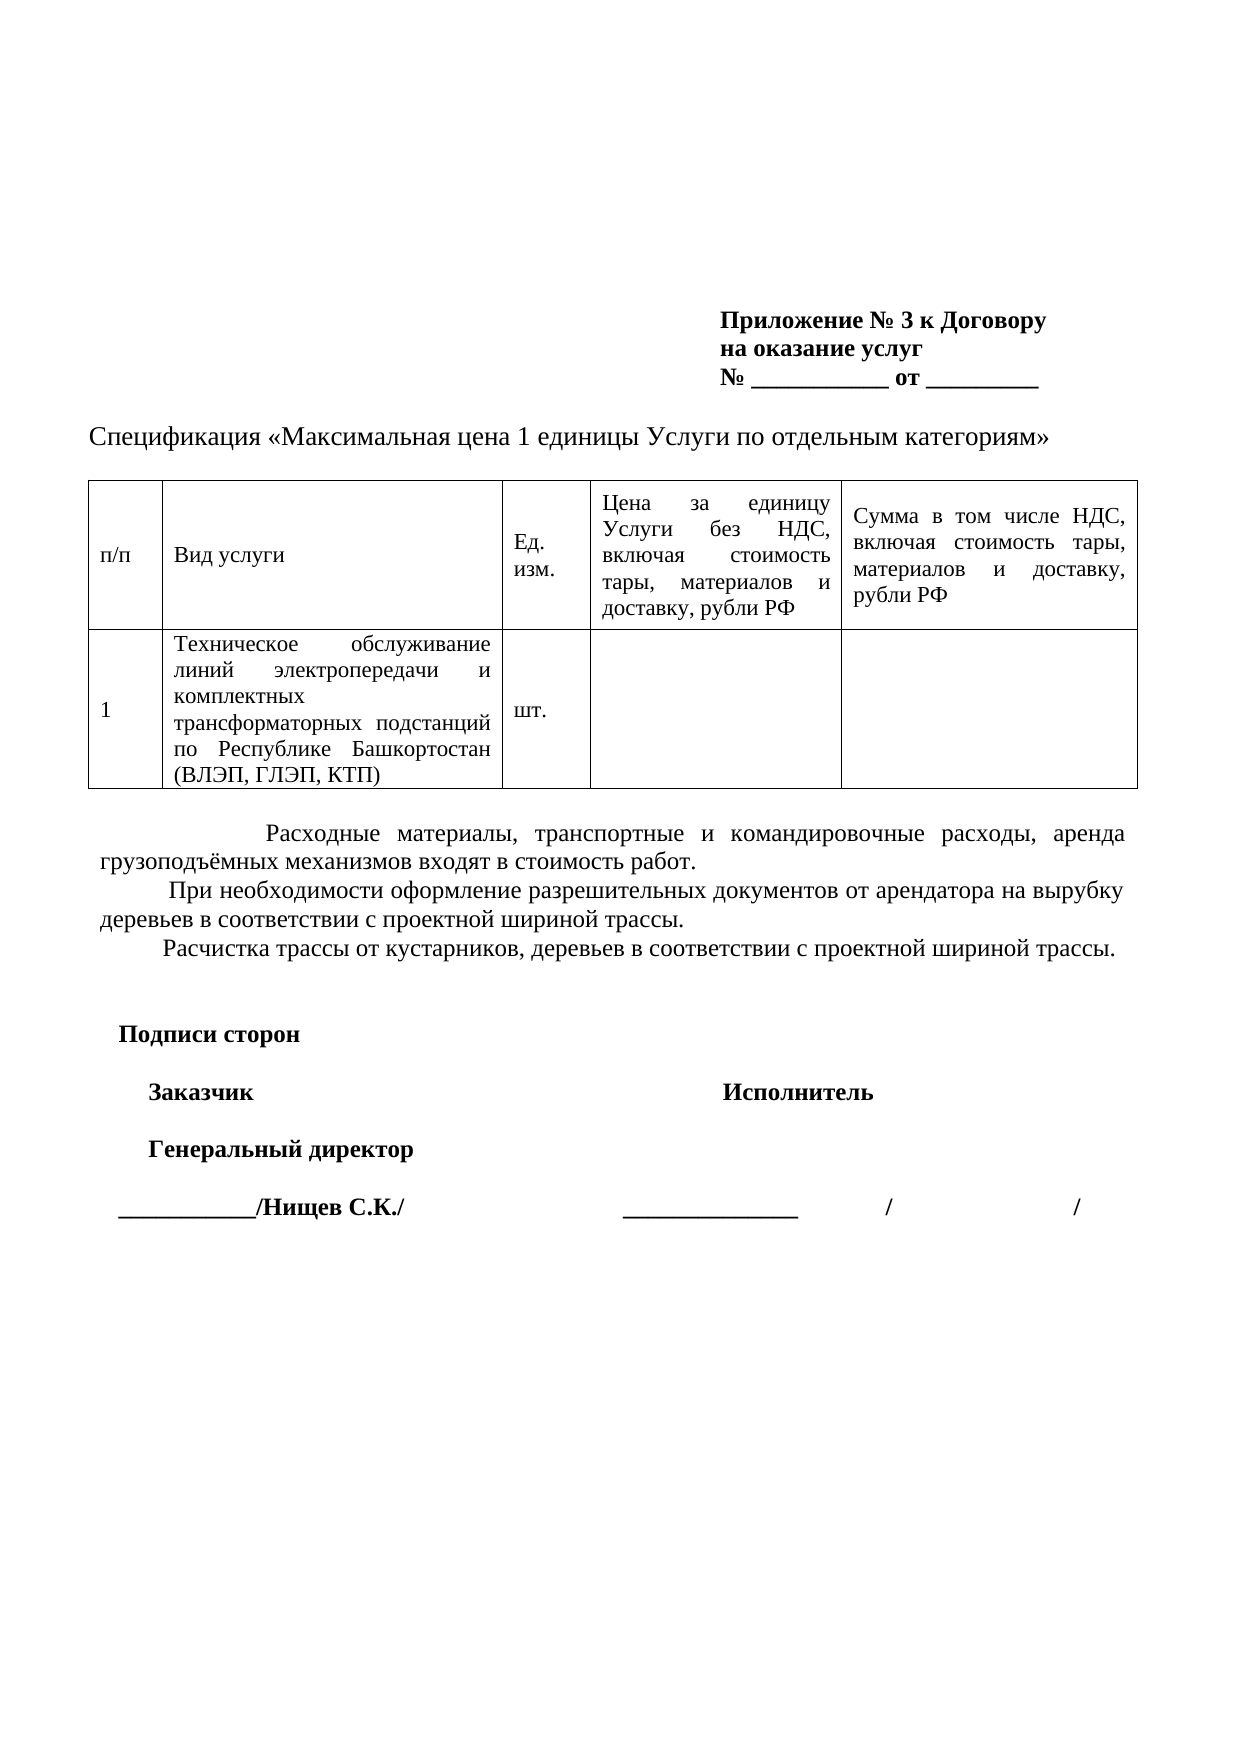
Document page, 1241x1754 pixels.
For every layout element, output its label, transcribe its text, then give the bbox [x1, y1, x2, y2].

text на оказание услуг [89, 333, 1152, 362]
table_cell 1 [89, 630, 162, 788]
table_header Цена за единицу Услуги без НДС, включая стоимость тары, материалов и доставку, рубли РФ [591, 481, 841, 629]
text Приложение № 3 к Договору [89, 305, 1152, 333]
table_header Ед. изм. [503, 481, 590, 629]
table_cell Расходные материалы, транспортные и командировочные расходы, аренда грузоподъёмных механизмов входят в стоимость работ. При необходимости оформление разрешительных документов от арендатора на вырубку деревьев в соответствии с проектной шириной трассы. Расчистка трассы от кустарников, деревьев в соответствии с проектной шириной трассы. [89, 789, 1137, 990]
text Спецификация «Максимальная цена 1 единицы Услуги по отдельным категориям» [89, 420, 1152, 451]
table_header п/п [89, 481, 162, 629]
text № ___________ от _________ [89, 362, 1152, 391]
table_cell [842, 630, 1137, 788]
table_header Сумма в том числе НДС, включая стоимость тары, материалов и доставку, рубли РФ [842, 481, 1137, 629]
table_header Подписи сторон ___________/Нищев С.К./ ______________ / / [89, 1019, 1240, 1278]
table_header Вид услуги [163, 481, 502, 629]
table_cell шт. [503, 630, 590, 788]
table_cell [591, 630, 841, 788]
table_cell Техническое обслуживание линий электропередачи и комплектных трансформаторных подстанций по Республике Башкортостан (ВЛЭП, ГЛЭП, КТП) [163, 630, 502, 788]
